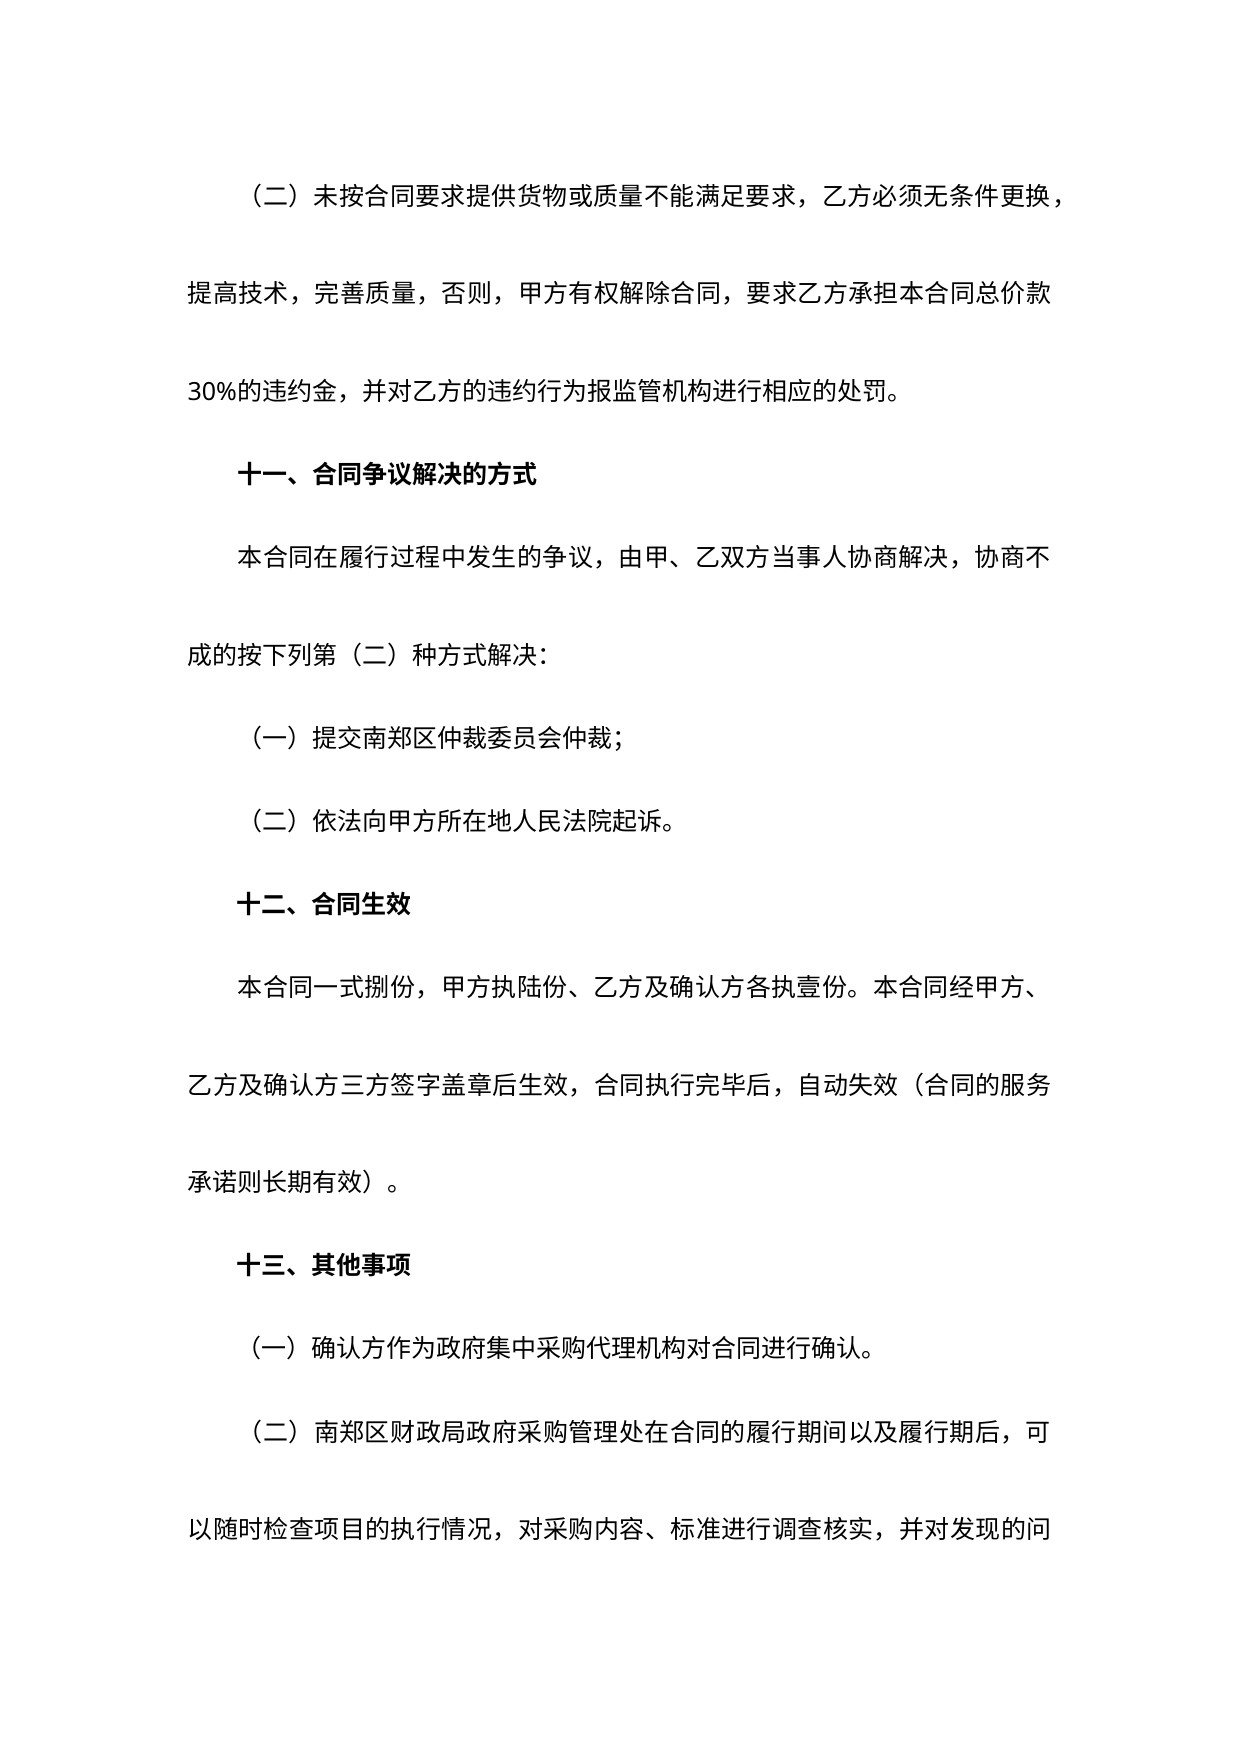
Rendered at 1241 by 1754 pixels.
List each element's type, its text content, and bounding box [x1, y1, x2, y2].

text 十一、合同争议解决的方式 [187, 440, 1053, 505]
text （二）未按合同要求提供货物或质量不能满足要求，乙方必须无条件更换，提高技术，完善质量，否则，甲方有权解除合同，要求乙方承担本合同总价款30%的违约金，并对乙方的违约行为报监管机构进行相应的处罚。 [187, 162, 1053, 422]
text 十二、合同生效 [187, 870, 1053, 935]
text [187, 1398, 1053, 1560]
text （一）确认方作为政府集中采购代理机构对合同进行确认。 [187, 1314, 1053, 1379]
text （二）依法向甲方所在地人民法院起诉。 [187, 787, 1053, 852]
text 本合同一式捌份，甲方执陆份、乙方及确认方各执壹份。本合同经甲方、乙方及确认方三方签字盖章后生效，合同执行完毕后，自动失效（合同的服务承诺则长期有效）。 [187, 953, 1053, 1213]
text 本合同在履行过程中发生的争议，由甲、乙双方当事人协商解决，协商不成的按下列第（二）种方式解决： [187, 523, 1053, 686]
text （一）提交南郑区仲裁委员会仲裁； [187, 704, 1053, 769]
text 十三、其他事项 [187, 1231, 1053, 1296]
